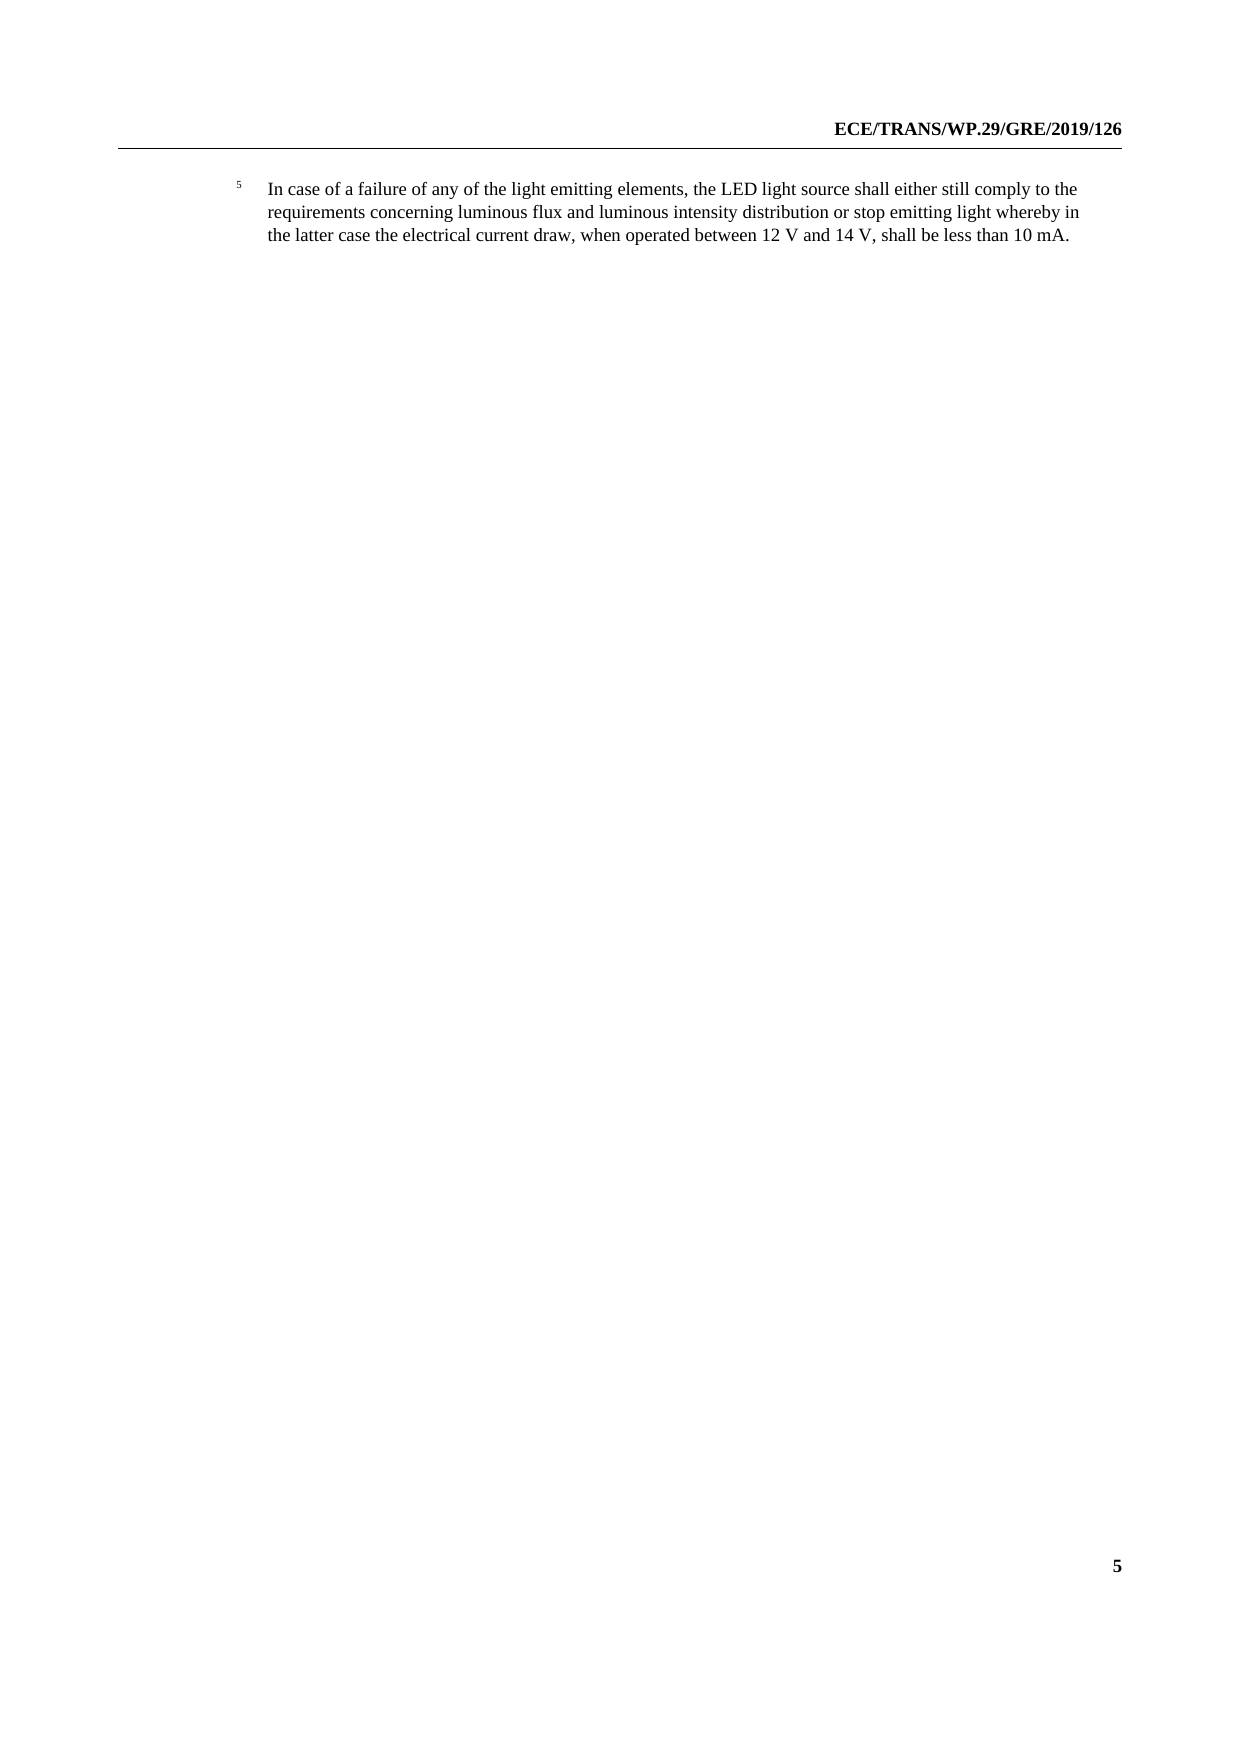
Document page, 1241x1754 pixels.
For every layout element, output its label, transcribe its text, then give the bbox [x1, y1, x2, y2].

text 5 In case of a failure of any of the light emitting elements, the LED light source shall either still comply to the requirements concerning luminous flux and luminous intensity distribution or stop emitting light whereby in the latter case the electrical current draw, when operated between 12 V and 14 V, shall be less than 10 mA. [236, 177, 1093, 246]
